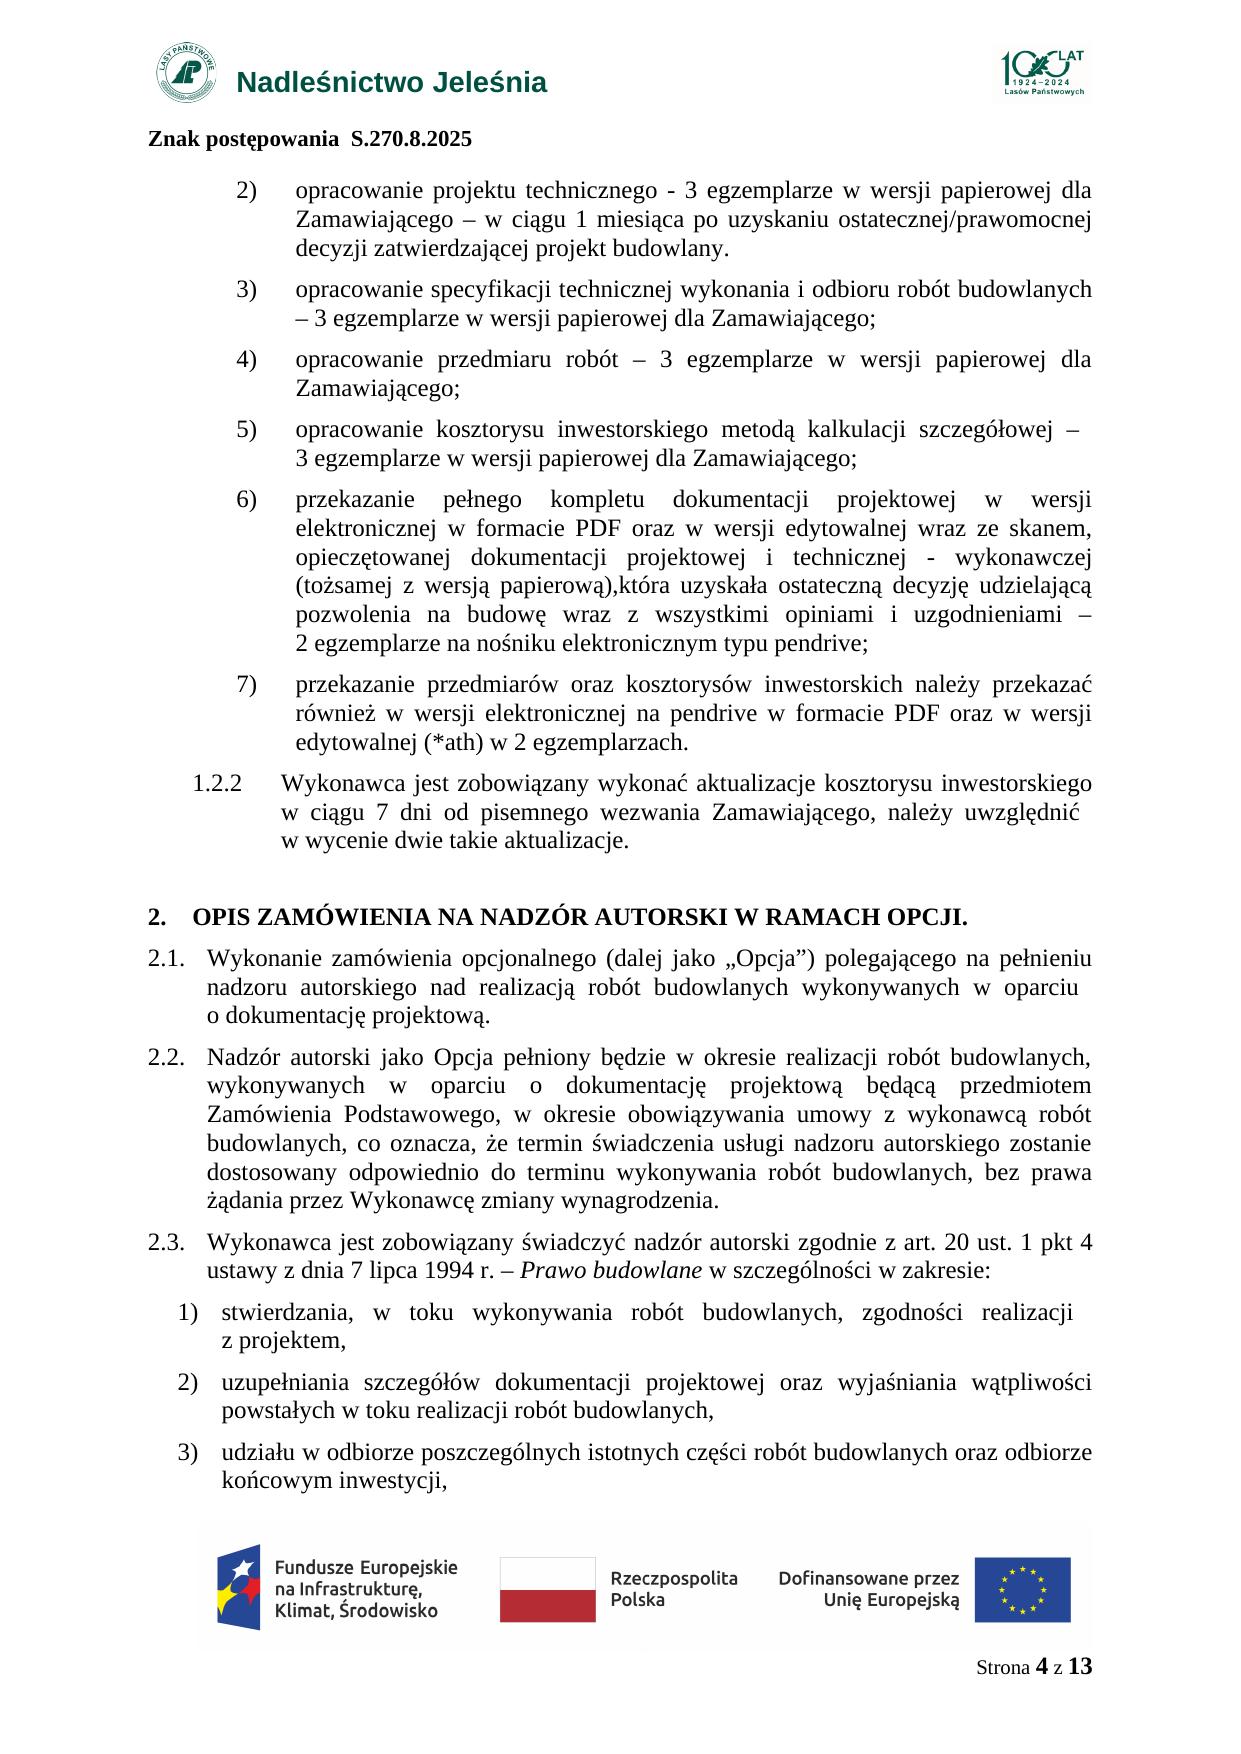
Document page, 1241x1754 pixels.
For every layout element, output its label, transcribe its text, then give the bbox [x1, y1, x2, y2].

text 2) opracowanie projektu technicznego - 3 egzemplarze w wersji papierowej dla Zamawiającego – w ciągu 1 miesiąca po uzyskaniu ostatecznej/prawomocnej decyzji zatwierdzającej projekt budowlany. [236, 175, 1093, 262]
text 2.1. Wykonanie zamówienia opcjonalnego (dalej jako „Opcja”) polegającego na pełnieniu nadzoru autorskiego nad realizacją robót budowlanych wykonywanych w oparciu o dokumentację projektową. [148, 943, 1093, 1029]
text 2) uzupełniania szczegółów dokumentacji projektowej oraz wyjaśniania wątpliwości powstałych w toku realizacji robót budowlanych, [177, 1367, 1093, 1424]
text 4) opracowanie przedmiaru robót – 3 egzemplarze w wersji papierowej dla Zamawiającego; [236, 344, 1093, 402]
text 2. OPIS ZAMÓWIENIA NA NADZÓR AUTORSKI W RAMACH OPCJI. [148, 902, 1093, 931]
text 3) opracowanie specyfikacji technicznej wykonania i odbioru robót budowlanych – 3 egzemplarze w wersji papierowej dla Zamawiającego; [236, 274, 1093, 332]
picture [196, 1522, 1093, 1652]
text 2.2. Nadzór autorski jako Opcja pełniony będzie w okresie realizacji robót budowlanych, wykonywanych w oparciu o dokumentację projektową będącą przedmiotem Zamówienia Podstawowego, w okresie obowiązywania umowy z wykonawcą robót budowlanych, co oznacza, że termin świadczenia usługi nadzoru autorskiego zostanie dostosowany odpowiednio do terminu wykonywania robót budowlanych, bez prawa żądania przez Wykonawcę zmiany wynagrodzenia. [148, 1042, 1093, 1214]
text 2.3. Wykonawca jest zobowiązany świadczyć nadzór autorski zgodnie z art. 20 ust. 1 pkt 4 ustawy z dnia 7 lipca 1994 r. – Prawo budowlane w szczególności w zakresie: [148, 1227, 1093, 1284]
text 6) przekazanie pełnego kompletu dokumentacji projektowej w wersji elektronicznej w formacie PDF oraz w wersji edytowalnej wraz ze skanem, opieczętowanej dokumentacji projektowej i technicznej - wykonawczej (tożsamej z wersją papierową),która uzyskała ostateczną decyzję udzielającą pozwolenia na budowę wraz z wszystkimi opiniami i uzgodnieniami – 2 egzemplarze na nośniku elektronicznym typu pendrive; [236, 484, 1093, 657]
text 1.2.2 Wykonawca jest zobowiązany wykonać aktualizacje kosztorysu inwestorskiego w ciągu 7 dni od pisemnego wezwania Zamawiającego, należy uwzględnić w wycenie dwie takie aktualizacje. [192, 768, 1093, 854]
text 5) opracowanie kosztorysu inwestorskiego metodą kalkulacji szczegółowej – 3 egzemplarze w wersji papierowej dla Zamawiającego; [236, 414, 1093, 472]
text 1) stwierdzania, w toku wykonywania robót budowlanych, zgodności realizacji z projektem, [177, 1297, 1093, 1354]
text 7) przekazanie przedmiarów oraz kosztorysów inwestorskich należy przekazać również w wersji elektronicznej na pendrive w formacie PDF oraz w wersji edytowalnej (*ath) w 2 egzemplarzach. [236, 669, 1093, 755]
text 3) udziału w odbiorze poszczególnych istotnych części robót budowlanych oraz odbiorze końcowym inwestycji, [177, 1437, 1093, 1494]
picture [992, 42, 1092, 104]
